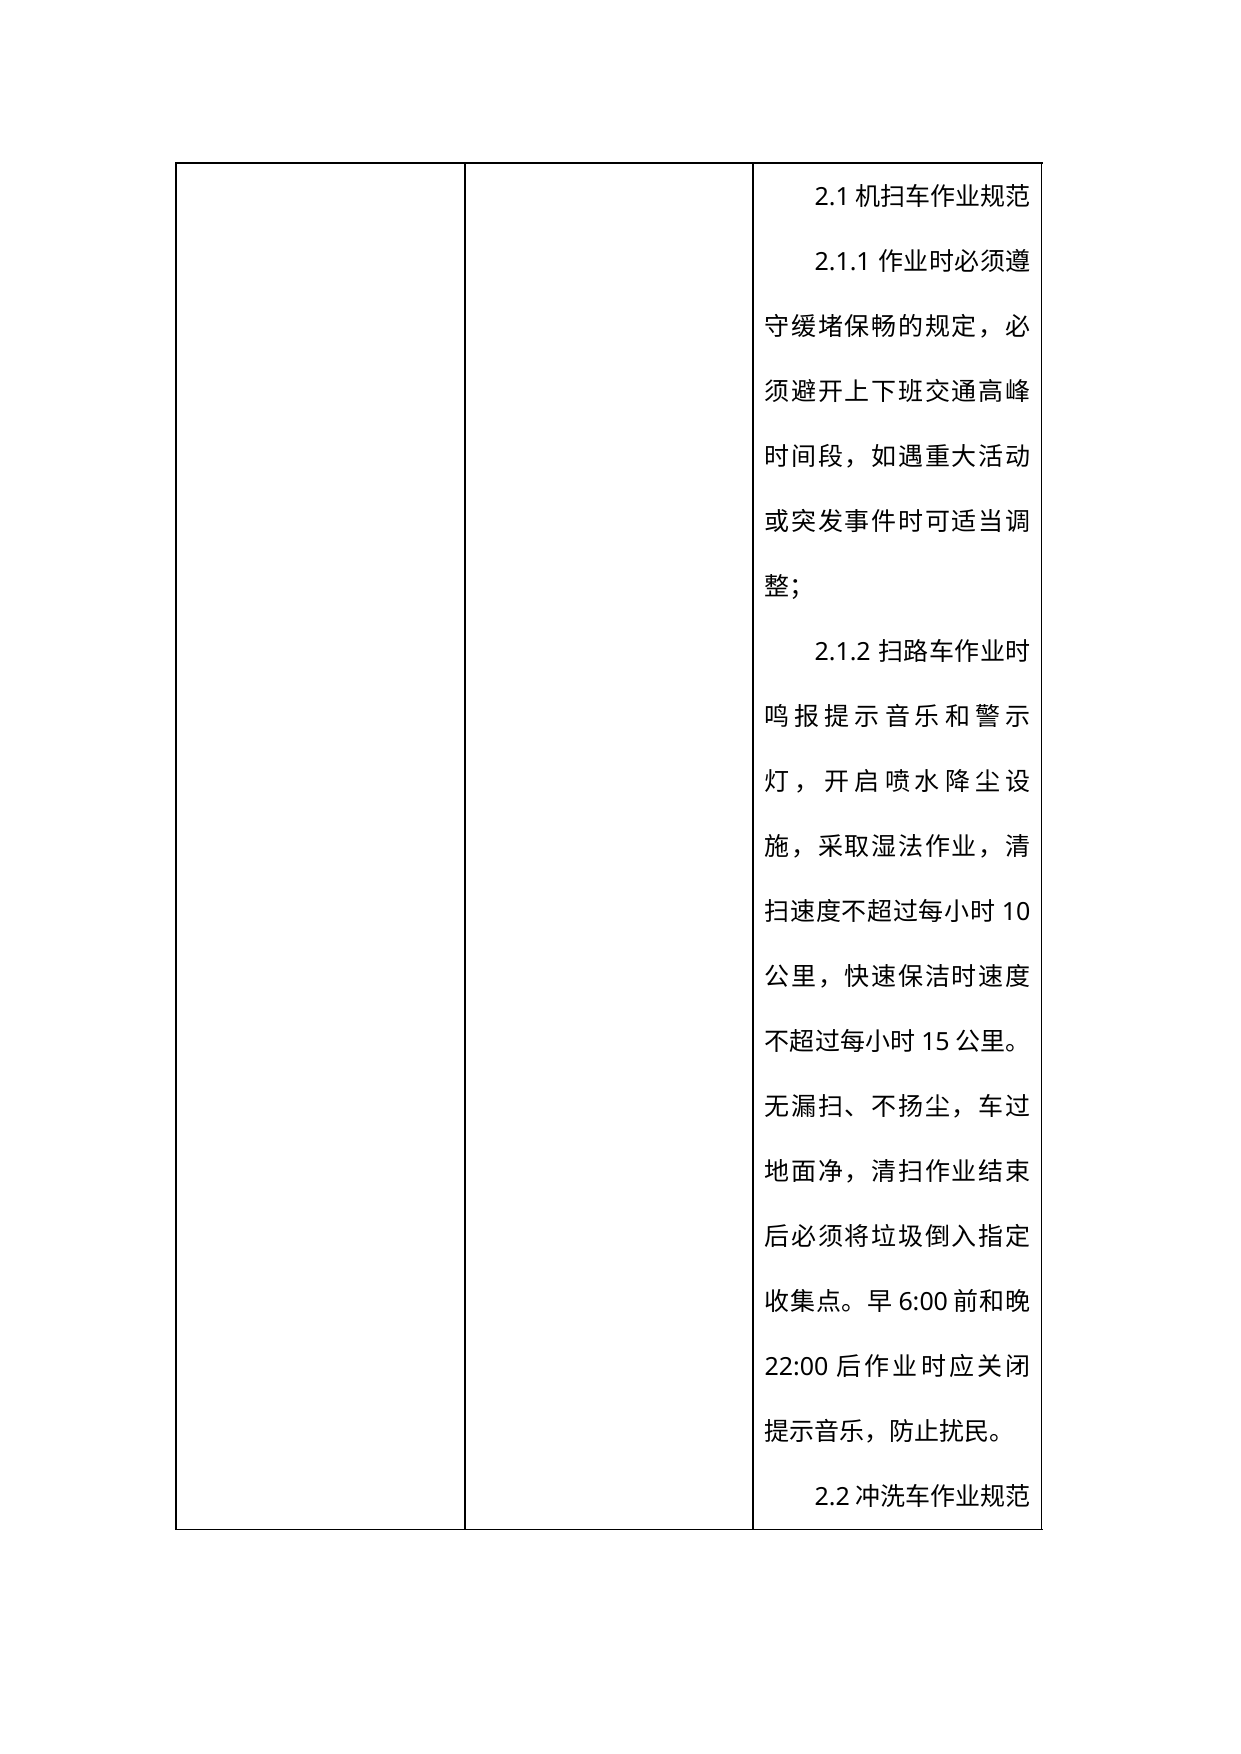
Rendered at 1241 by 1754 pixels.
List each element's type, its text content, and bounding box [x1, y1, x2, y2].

table_cell 1 [177, 164, 464, 1528]
table_cell [466, 164, 752, 1528]
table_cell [754, 164, 1041, 1528]
